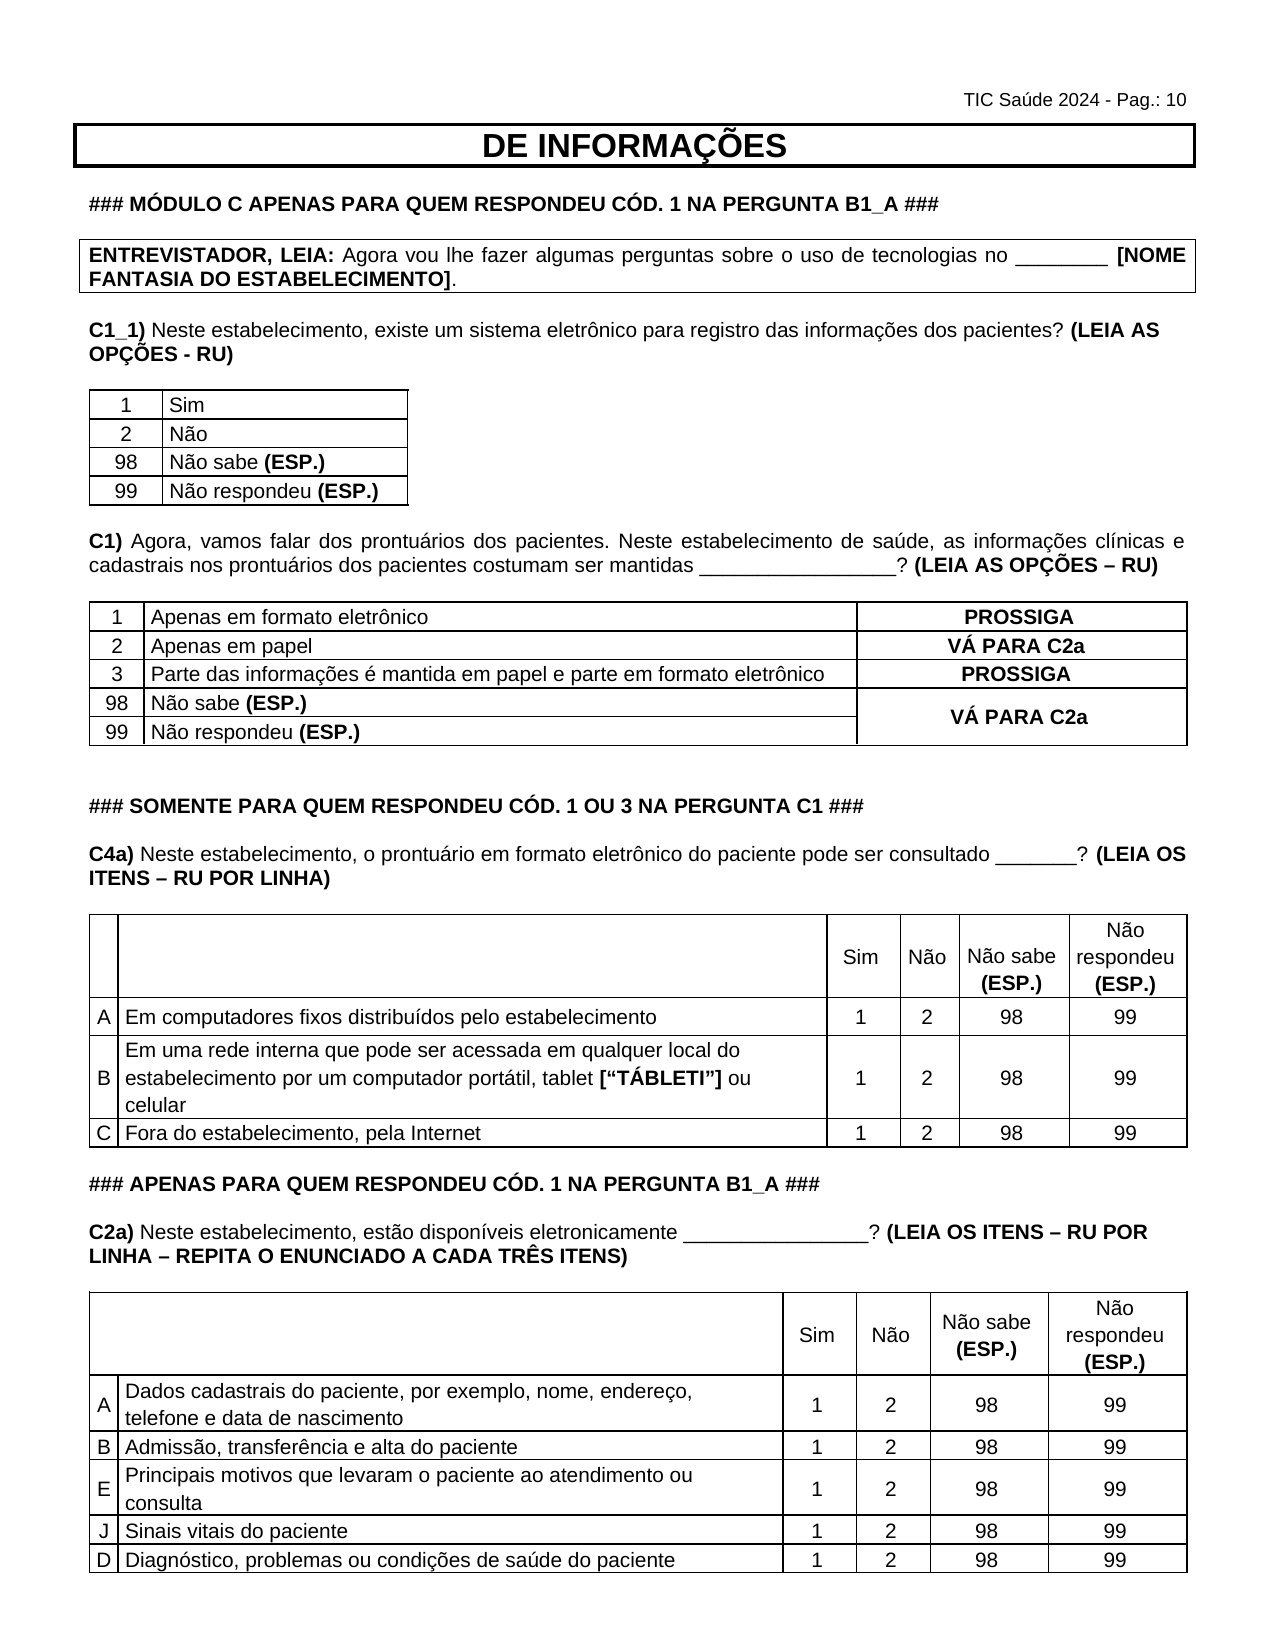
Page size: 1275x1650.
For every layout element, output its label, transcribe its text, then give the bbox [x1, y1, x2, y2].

table_header Não respondeu (ESP.) [1049, 1293, 1186, 1374]
table_cell 98 [90, 689, 143, 716]
table_cell 3 [90, 660, 143, 687]
table_cell 2 [857, 1432, 930, 1458]
table_cell 2 [901, 1119, 959, 1146]
text C1_1) Neste estabelecimento, existe um sistema eletrônico para registro das informações dos pacientes? (LEIA AS OPÇÕES - RU) [89, 317, 1186, 365]
table_cell 1 [784, 1460, 856, 1514]
table_cell 98 [960, 1119, 1069, 1146]
table_cell Fora do estabelecimento, pela Internet [119, 1119, 826, 1146]
table_cell 99 [1070, 1036, 1186, 1117]
table_cell B [90, 1036, 117, 1117]
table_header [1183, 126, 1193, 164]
table_cell 99 [1049, 1460, 1186, 1514]
table_cell 2 [90, 632, 143, 658]
table_header [90, 1293, 782, 1374]
table_cell A [90, 998, 117, 1034]
table_cell 98 [931, 1460, 1048, 1514]
table_cell Não respondeu (ESP.) [145, 717, 856, 744]
table_header Não sabe (ESP.) [960, 915, 1069, 997]
table_cell 98 [931, 1432, 1048, 1458]
table_cell 99 [1049, 1376, 1186, 1430]
table_cell Diagnóstico, problemas ou condições de saúde do paciente [119, 1545, 782, 1572]
text ### MÓDULO C APENAS PARA QUEM RESPONDEU CÓD. 1 NA PERGUNTA B1_A ### [89, 191, 1186, 215]
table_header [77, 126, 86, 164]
table_header Não sabe (ESP.) [931, 1293, 1048, 1374]
table_header PROSSIGA [858, 603, 1186, 630]
table_cell 99 [90, 477, 162, 504]
table_cell 99 [1049, 1545, 1186, 1572]
table_header Não [857, 1293, 930, 1374]
table_cell 1 [828, 998, 900, 1034]
table_cell C [90, 1119, 117, 1146]
table_cell J [90, 1516, 117, 1543]
table_cell 99 [1049, 1516, 1186, 1543]
table_cell 1 [828, 1036, 900, 1117]
table_header Sim [828, 915, 900, 997]
table_cell 99 [1070, 998, 1186, 1034]
text ### APENAS PARA QUEM RESPONDEU CÓD. 1 NA PERGUNTA B1_A ### [89, 1172, 1186, 1196]
table_cell 2 [857, 1460, 930, 1514]
table_cell Admissão, transferência e alta do paciente [119, 1432, 782, 1458]
table_header [119, 915, 826, 997]
table_header Sim [163, 391, 407, 418]
table_cell VÁ PARA C2a [858, 689, 1186, 744]
table_cell A [90, 1376, 117, 1430]
table_cell 99 [1070, 1119, 1186, 1146]
table_cell Dados cadastrais do paciente, por exemplo, nome, endereço, telefone e data de nascimento [119, 1376, 782, 1430]
table_cell Não respondeu (ESP.) [163, 477, 407, 504]
table_cell Sinais vitais do paciente [119, 1516, 782, 1543]
table_cell Não [163, 420, 407, 447]
table_cell 1 [784, 1545, 856, 1572]
table_cell Não sabe (ESP.) [145, 689, 856, 716]
table_cell 2 [901, 998, 959, 1034]
table_cell Em computadores fixos distribuídos pelo estabelecimento [119, 998, 826, 1034]
table_cell 2 [857, 1545, 930, 1572]
table_header Não [901, 915, 959, 997]
table_cell 1 [784, 1516, 856, 1543]
table_header 1 [90, 603, 143, 630]
table_cell Apenas em papel [145, 632, 856, 658]
table_header Não respondeu (ESP.) [1070, 915, 1186, 997]
table_cell 99 [1049, 1432, 1186, 1458]
table_cell E [90, 1460, 117, 1514]
table_cell 99 [90, 717, 143, 744]
table_cell 2 [90, 420, 162, 447]
table_cell 98 [931, 1516, 1048, 1543]
table_cell 2 [857, 1516, 930, 1543]
text C1) Agora, vamos falar dos prontuários dos pacientes. Neste estabelecimento de saúde, as informações clínicas e cadastrais nos prontuários dos pacientes costumam ser mantidas _________________? (LEIA AS OPÇÕES – RU) [89, 529, 1186, 577]
table_cell 1 [784, 1376, 856, 1430]
text C2a) Neste estabelecimento, estão disponíveis eletronicamente ________________? (LEIA OS ITENS – RU POR LINHA – REPITA O ENUNCIADO A CADA TRÊS ITENS) [89, 1219, 1186, 1267]
table_cell 98 [931, 1545, 1048, 1572]
text C4a) Neste estabelecimento, o prontuário em formato eletrônico do paciente pode ser consultado _______? (LEIA OS ITENS – RU POR LINHA) [89, 842, 1186, 890]
table_cell 98 [90, 448, 162, 475]
table_cell PROSSIGA [858, 660, 1186, 687]
table_cell 2 [901, 1036, 959, 1117]
table_cell 98 [960, 1036, 1069, 1117]
table_header Sim [784, 1293, 856, 1374]
table_header [90, 915, 117, 997]
table_cell D [90, 1545, 117, 1572]
table_cell 2 [857, 1376, 930, 1430]
table_cell 98 [960, 998, 1069, 1034]
table_header 1 [90, 391, 162, 418]
table_cell VÁ PARA C2a [858, 632, 1186, 658]
text ### SOMENTE PARA QUEM RESPONDEU CÓD. 1 OU 3 NA PERGUNTA C1 ### [89, 794, 1186, 818]
table_cell Parte das informações é mantida em papel e parte em formato eletrônico [145, 660, 856, 687]
table_header Apenas em formato eletrônico [145, 603, 856, 630]
table_cell B [90, 1432, 117, 1458]
table_cell Não sabe (ESP.) [163, 448, 407, 475]
table_cell Principais motivos que levaram o paciente ao atendimento ou consulta [119, 1460, 782, 1514]
table_cell 1 [784, 1432, 856, 1458]
table_cell Em uma rede interna que pode ser acessada em qualquer local do estabelecimento por um computador portátil, tablet [“TÁBLETI”] ou celular [119, 1036, 826, 1117]
table_cell 1 [828, 1119, 900, 1146]
table_cell 98 [931, 1376, 1048, 1430]
text ENTREVISTADOR, LEIA: Agora vou lhe fazer algumas perguntas sobre o uso de tecnologias no ________ [NOME FANTASIA DO ESTABELECIMENTO]. [80, 240, 1195, 292]
